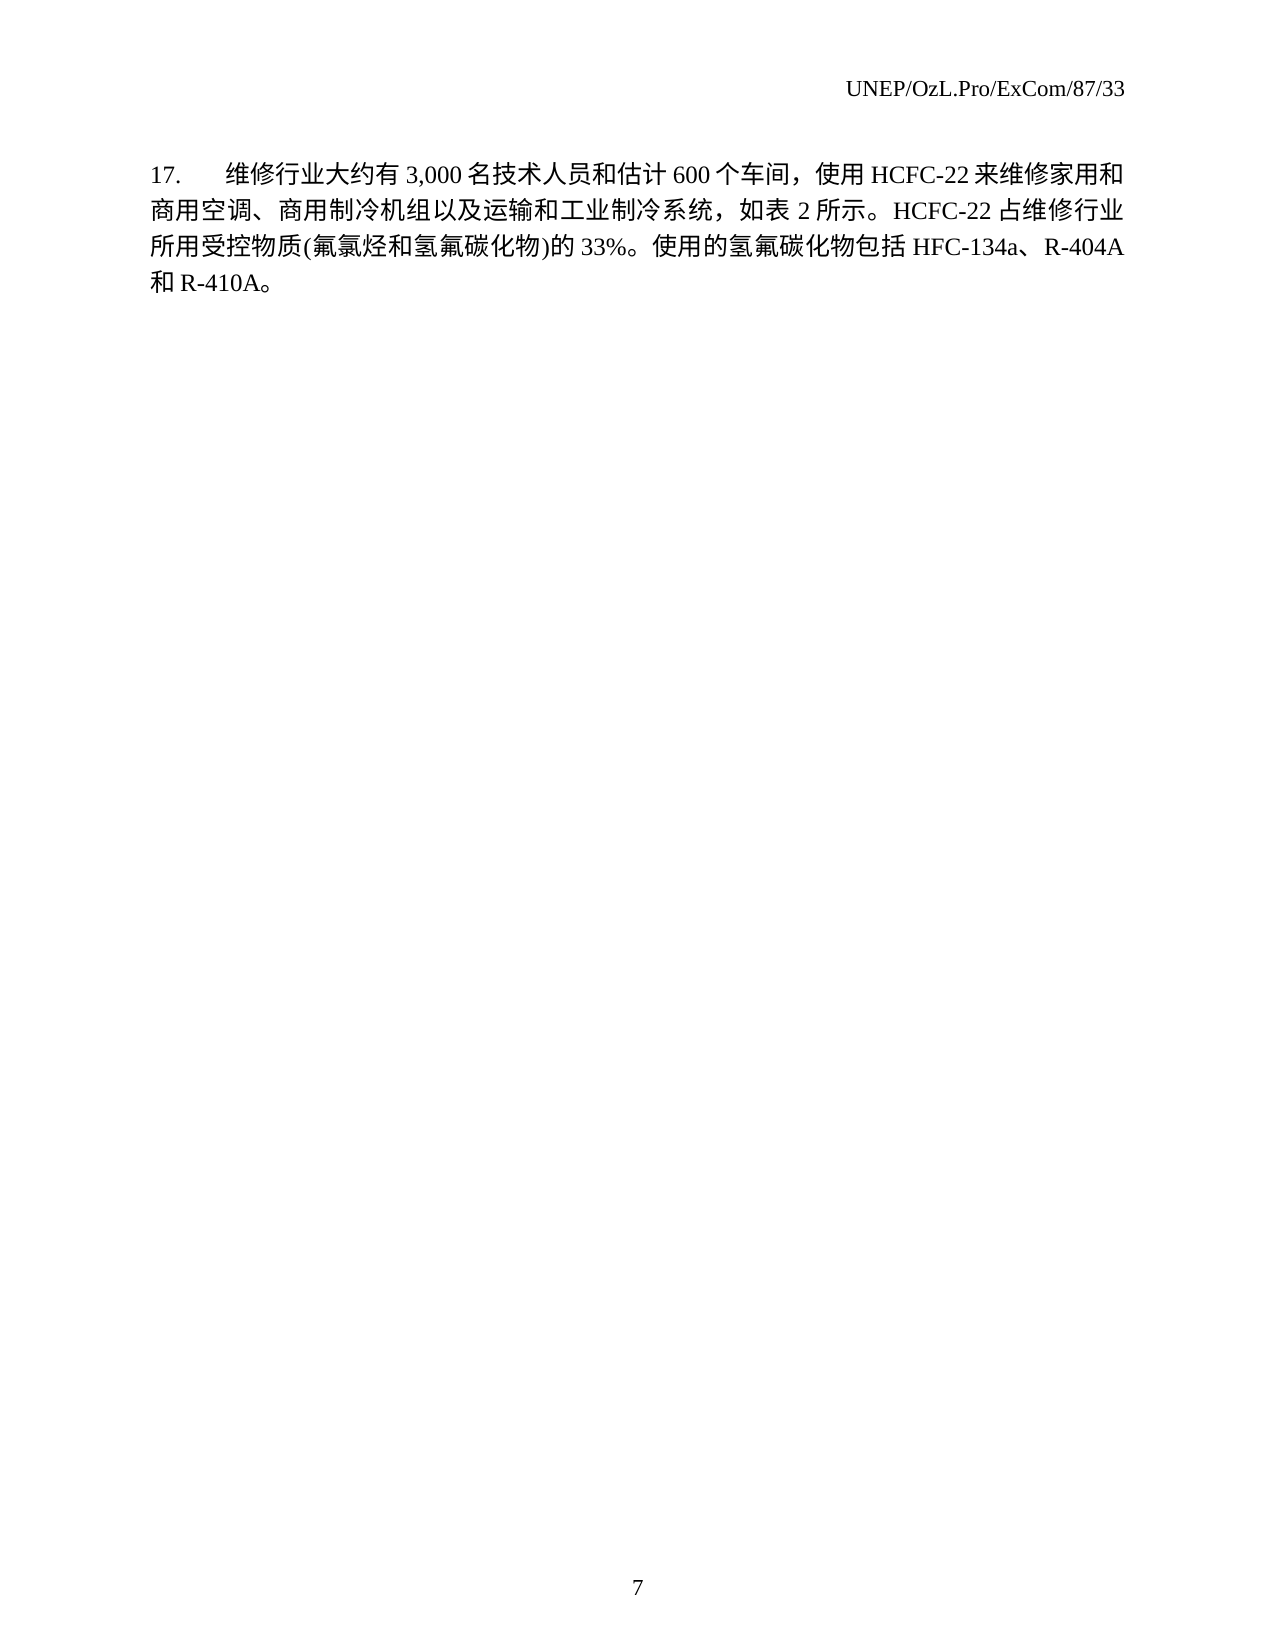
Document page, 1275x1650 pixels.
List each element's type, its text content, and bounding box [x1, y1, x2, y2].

subtitle 维修行业大约有3,000名技术人员和估计600个车间，使用HCFC-22来维修家用和商用空调、商用制冷机组以及运输和工业制冷系统，如表2所示。HCFC-22占维修行业所用受控物质(氟氯烃和氢氟碳化物)的33%。使用的氢氟碳化物包括HFC-134a、R-404A和R-410A。 [150, 154, 1125, 299]
